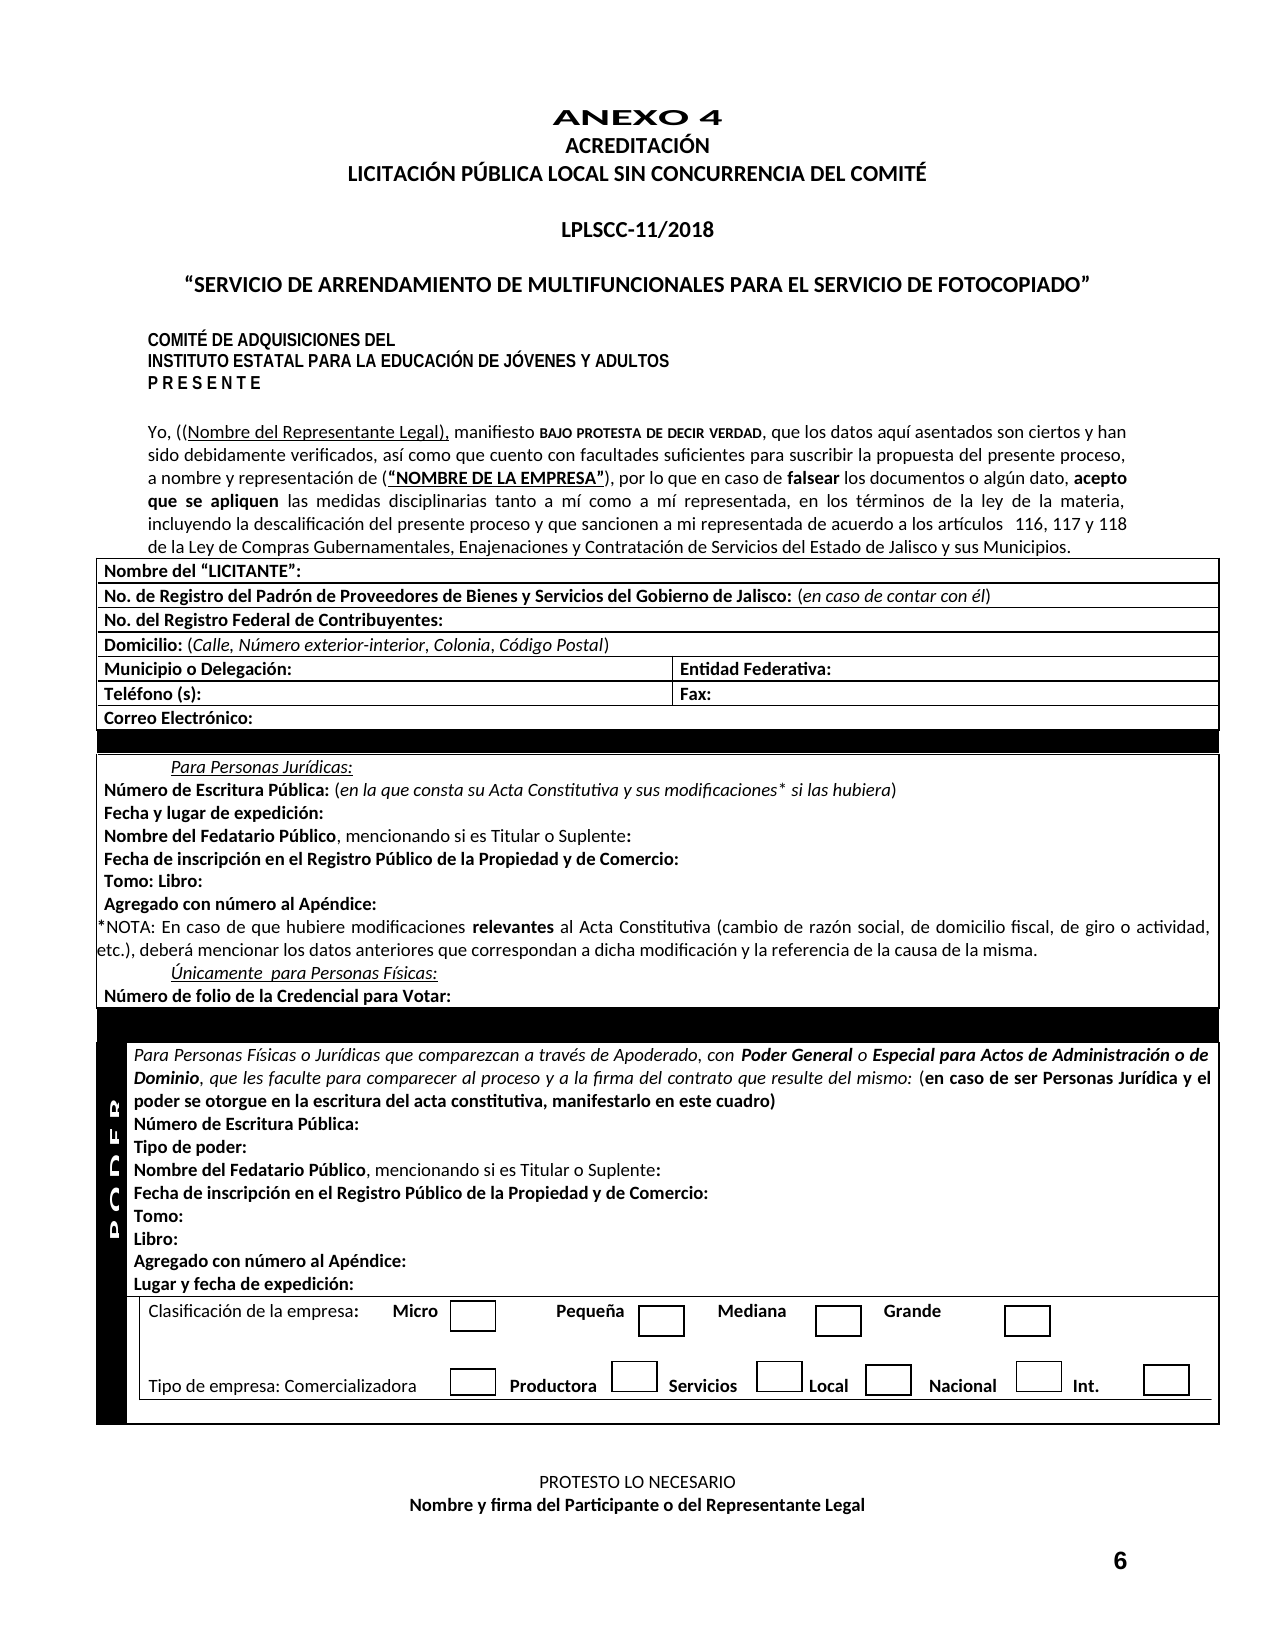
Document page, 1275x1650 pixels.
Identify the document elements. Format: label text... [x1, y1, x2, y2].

table_cell [97, 730, 1219, 753]
table_header Nombre del “LICITANTE”: [97, 559, 1218, 582]
text ANEXO 4 [148, 103, 1127, 131]
table_cell Para Personas Jurídicas: Número de Escritura Pública: (en la que consta su Acta Constitutiva y sus modificaciones* si las hubiera) Fecha y lugar de expedición: Nombre del Fedatario Público, mencionando si es Titular o Suplente: Fecha de inscripción en el Registro Público de la Propiedad y de Comercio: Tomo: Libro: Agregado con número al Apéndice: *NOTA: En caso de que hubiere modificaciones relevantes al Acta Constitutiva (cambio de razón social, de domicilio fiscal, de giro o actividad, etc.), deberá mencionar los datos anteriores que correspondan a dicha modificación y la referencia de la causa de la misma. Únicamente para Personas Físicas: Número de folio de la Credencial para Votar: [97, 755, 1218, 1007]
table_cell Fax: [673, 682, 1218, 704]
text Yo, ((Nombre del Representante Legal), manifiesto bajo protesta de decir verdad, que los datos aquí asentados son ciertos y han sido debidamente verificados, así como que cuento con facultades suficientes para suscribir la propuesta del presente proceso, a nombre y representación de (“NOMBRE DE LA EMPRESA”), por lo que en caso de falsear los documentos o algún dato, acepto que se apliquen las medidas disciplinarias tanto a mí como a mí representada, en los términos de la ley de la materia, incluyendo la descalificación del presente proceso y que sancionen a mi representada de acuerdo a los artículos 116, 117 y 118 de la Ley de Compras Gubernamentales, Enajenaciones y Contratación de Servicios del Estado de Jalisco y sus Municipios. [148, 420, 1127, 558]
table_cell [97, 1008, 1219, 1042]
table_cell Teléfono (s): [97, 681, 672, 704]
text P R E S E N T E [148, 372, 1127, 393]
table_cell [97, 1297, 125, 1423]
table_cell No. del Registro Federal de Contribuyentes: [97, 608, 1218, 631]
table_cell P O D E R [97, 1043, 125, 1296]
table_cell No. de Registro del Padrón de Proveedores de Bienes y Servicios del Gobierno de Jalisco: (en caso de contar con él) [97, 583, 1218, 607]
table_cell Clasificación de la empresa: Micro Pequeña Mediana Grande Tipo de empresa: Comercializadora Productora Servicios Local Nacional Int. [127, 1297, 1218, 1423]
table_cell Para Personas Físicas o Jurídicas que comparezcan a través de Apoderado, con Poder General o Especial para Actos de Administración o de Dominio, que les faculte para comparecer al proceso y a la firma del contrato que resulte del mismo: (en caso de ser Personas Jurídica y el poder se otorgue en la escritura del acta constitutiva, manifestarlo en este cuadro) Número de Escritura Pública: Tipo de poder: Nombre del Fedatario Público, mencionando si es Titular o Suplente: Fecha de inscripción en el Registro Público de la Propiedad y de Comercio: Tomo: Libro: Agregado con número al Apéndice: Lugar y fecha de expedición: [127, 1043, 1218, 1296]
text “SERVICIO DE ARRENDAMIENTO DE MULTIFUNCIONALES PARA EL SERVICIO DE FOTOCOPIADO” [148, 270, 1127, 298]
text ACREDITACIÓN [148, 131, 1127, 159]
table_cell Domicilio: (Calle, Número exterior-interior, Colonia, Código Postal) [97, 632, 1218, 656]
text LPLSCC-11/2018 [148, 216, 1127, 243]
text LICITACIÓN PÚBLICA LOCAL SIN CONCURRENCIA DEL COMITÉ [148, 159, 1127, 187]
table_cell Entidad Federativa: [673, 657, 1218, 680]
subtitle COMITÉ DE ADQUISICIONES DEL [148, 328, 1127, 350]
subtitle instituto ESTATAL PARA LA EDUCACIÓN DE JÓVENES Y ADULTOS [148, 350, 1127, 372]
text PROTESTO LO NECESARIO [148, 1471, 1127, 1493]
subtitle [148, 1493, 1127, 1516]
table_cell Correo Electrónico: [97, 706, 1218, 729]
table_cell Municipio o Delegación: [97, 657, 672, 680]
